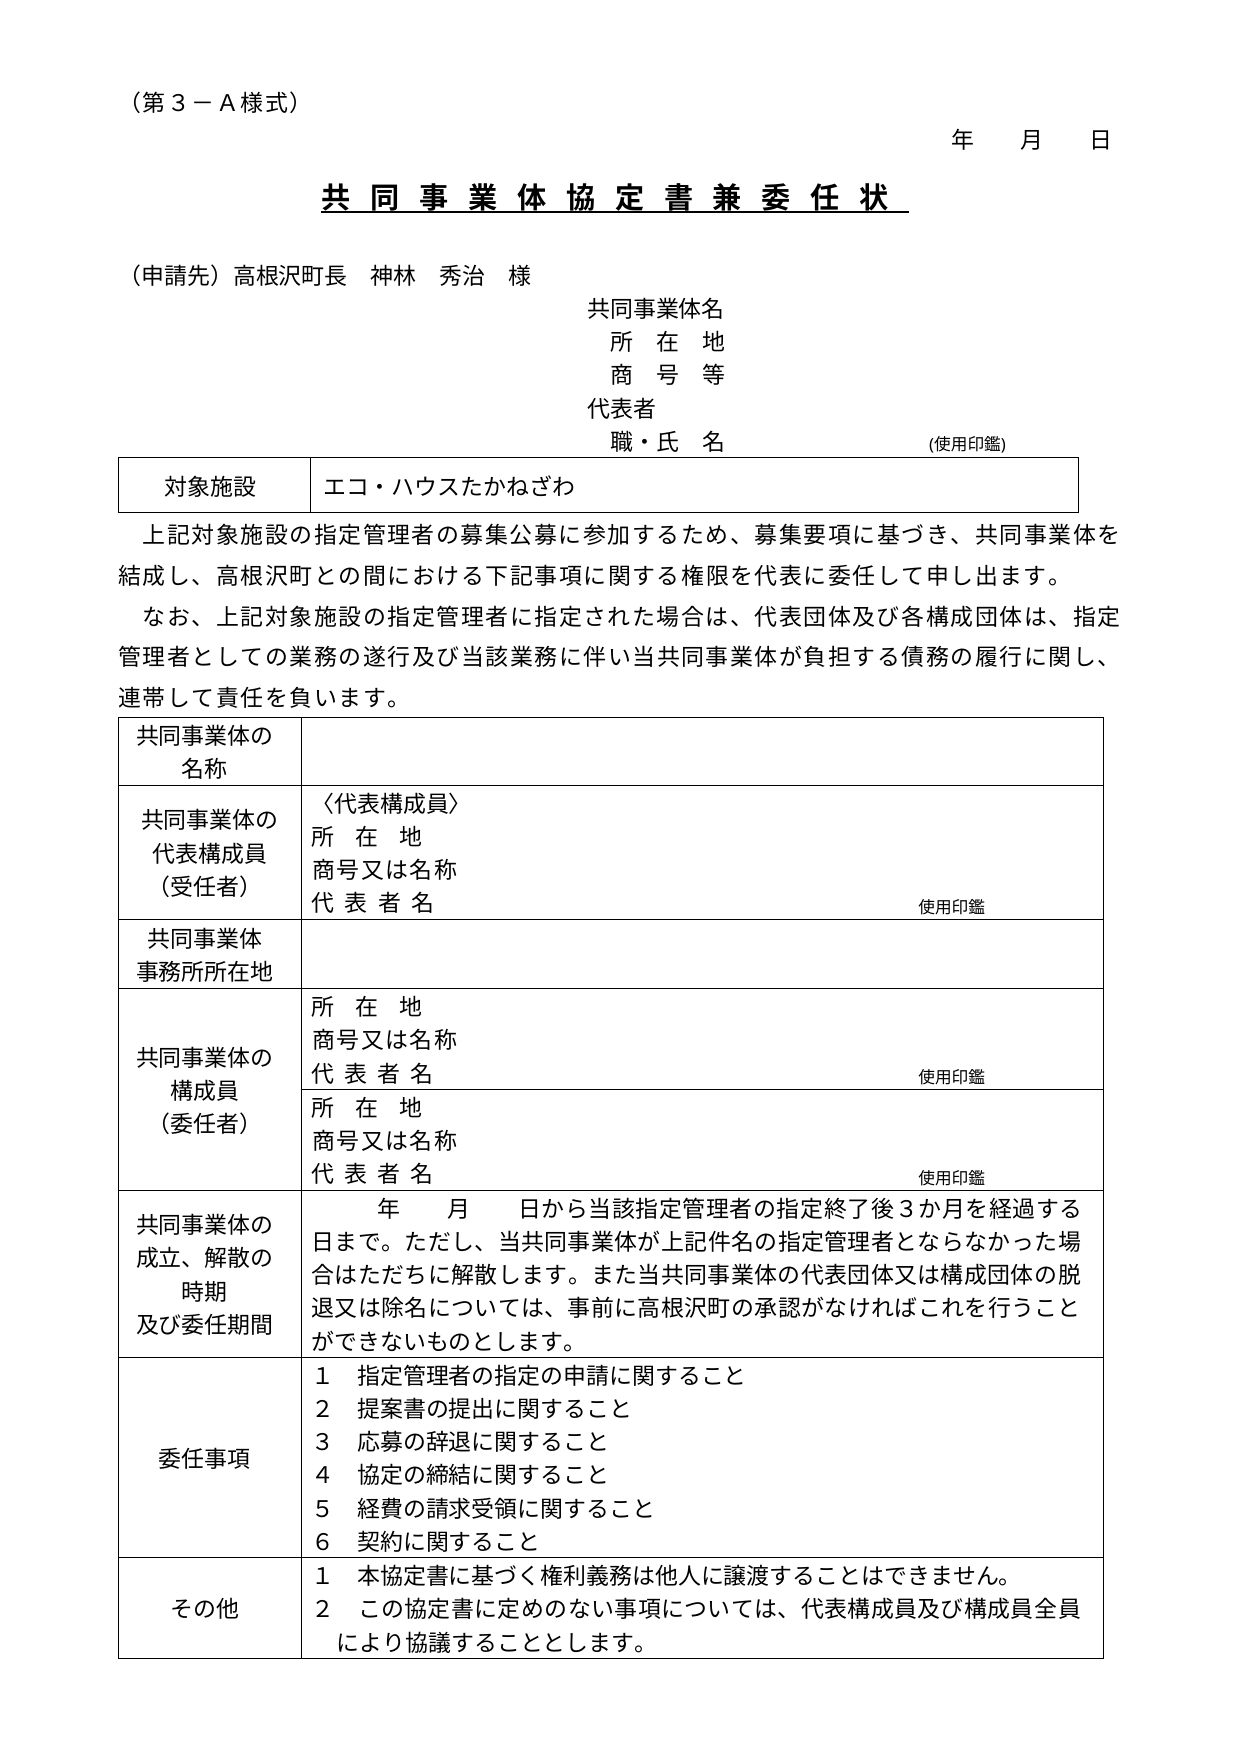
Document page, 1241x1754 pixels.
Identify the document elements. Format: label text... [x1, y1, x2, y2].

table_cell 委任事項 [119, 1358, 301, 1557]
table_cell 所在地 商号又は名称 代表者名 [302, 989, 908, 1089]
table_cell 共同事業体の 代表構成員 （受任者） [119, 786, 301, 918]
table_cell [908, 920, 1103, 988]
table_cell 使用印鑑 [908, 1090, 1103, 1189]
table_cell １ 本協定書に基づく権利義務は他人に譲渡することはできません。 ２ この協定書に定めのない事項については、代表構成員及び構成員全員により協議することとします。 [302, 1558, 1103, 1658]
table_cell 年 月 日から当該指定管理者の指定終了後３か月を経過する日まで。ただし、当共同事業体が上記件名の指定管理者とならなかった場合はただちに解散します。また当共同事業体の代表団体又は構成団体の脱退又は除名については、事前にの承認がなければこれを行うことができないものとします。 [302, 1191, 1103, 1357]
text （申請先）長 神林 秀治 様 [118, 258, 1112, 291]
text 職・氏 名 (使用印鑑) [118, 424, 1126, 457]
table_header 共同事業体の 名称 [119, 718, 301, 784]
text なお、上記対象施設の指定管理者に指定された場合は、代表団体及び各構成団体は、指定管理者としての業務の遂行及び当該業務に伴い当共同事業体が負担する債務の履行に関し、連帯して責任を負います。 [118, 594, 1122, 717]
text 上記対象施設の指定管理者の募集公募に参加するため、募集要項に基づき、共同事業体を結成し、との間における下記事項に関する権限を代表に委任して申し出ます。 [118, 513, 1122, 594]
table_header [302, 718, 1103, 784]
table_cell 共同事業体の 成立、解散の時期 及び委任期間 [119, 1191, 301, 1357]
text 年 月 日 [118, 122, 1112, 155]
table_cell 所在地 商号又は名称 代表者名 [302, 1090, 908, 1189]
table_cell [302, 920, 908, 988]
text （第３－Ａ様式） [118, 81, 1024, 122]
table_cell 使用印鑑 [908, 786, 1103, 918]
table_cell 使用印鑑 [908, 989, 1103, 1089]
table_header エコ・ハウスたかねざわ [311, 458, 1078, 512]
text 商 号 等 [118, 357, 1112, 391]
text 所 在 地 [118, 324, 1112, 357]
table_cell 共同事業体 事務所所在地 [119, 920, 301, 988]
table_cell 〈代表構成員〉 所在地 商号又は名称 代表者名 [302, 786, 908, 918]
table_cell １ 指定管理者の指定の申請に関すること ２ 提案書の提出に関すること ３ 応募の辞退に関すること ４ 協定の締結に関すること ５ 経費の請求受領に関すること ６ 契約に関すること [302, 1358, 1103, 1557]
text 代表者 [118, 391, 1112, 424]
table_cell 共同事業体の 構成員 （委任者） [119, 989, 301, 1189]
text 共同事業体協定書兼委任状 [118, 155, 1112, 236]
table_header 対象施設 [119, 458, 310, 512]
table_cell その他 [119, 1558, 301, 1658]
text 共同事業体名 [118, 291, 1112, 324]
